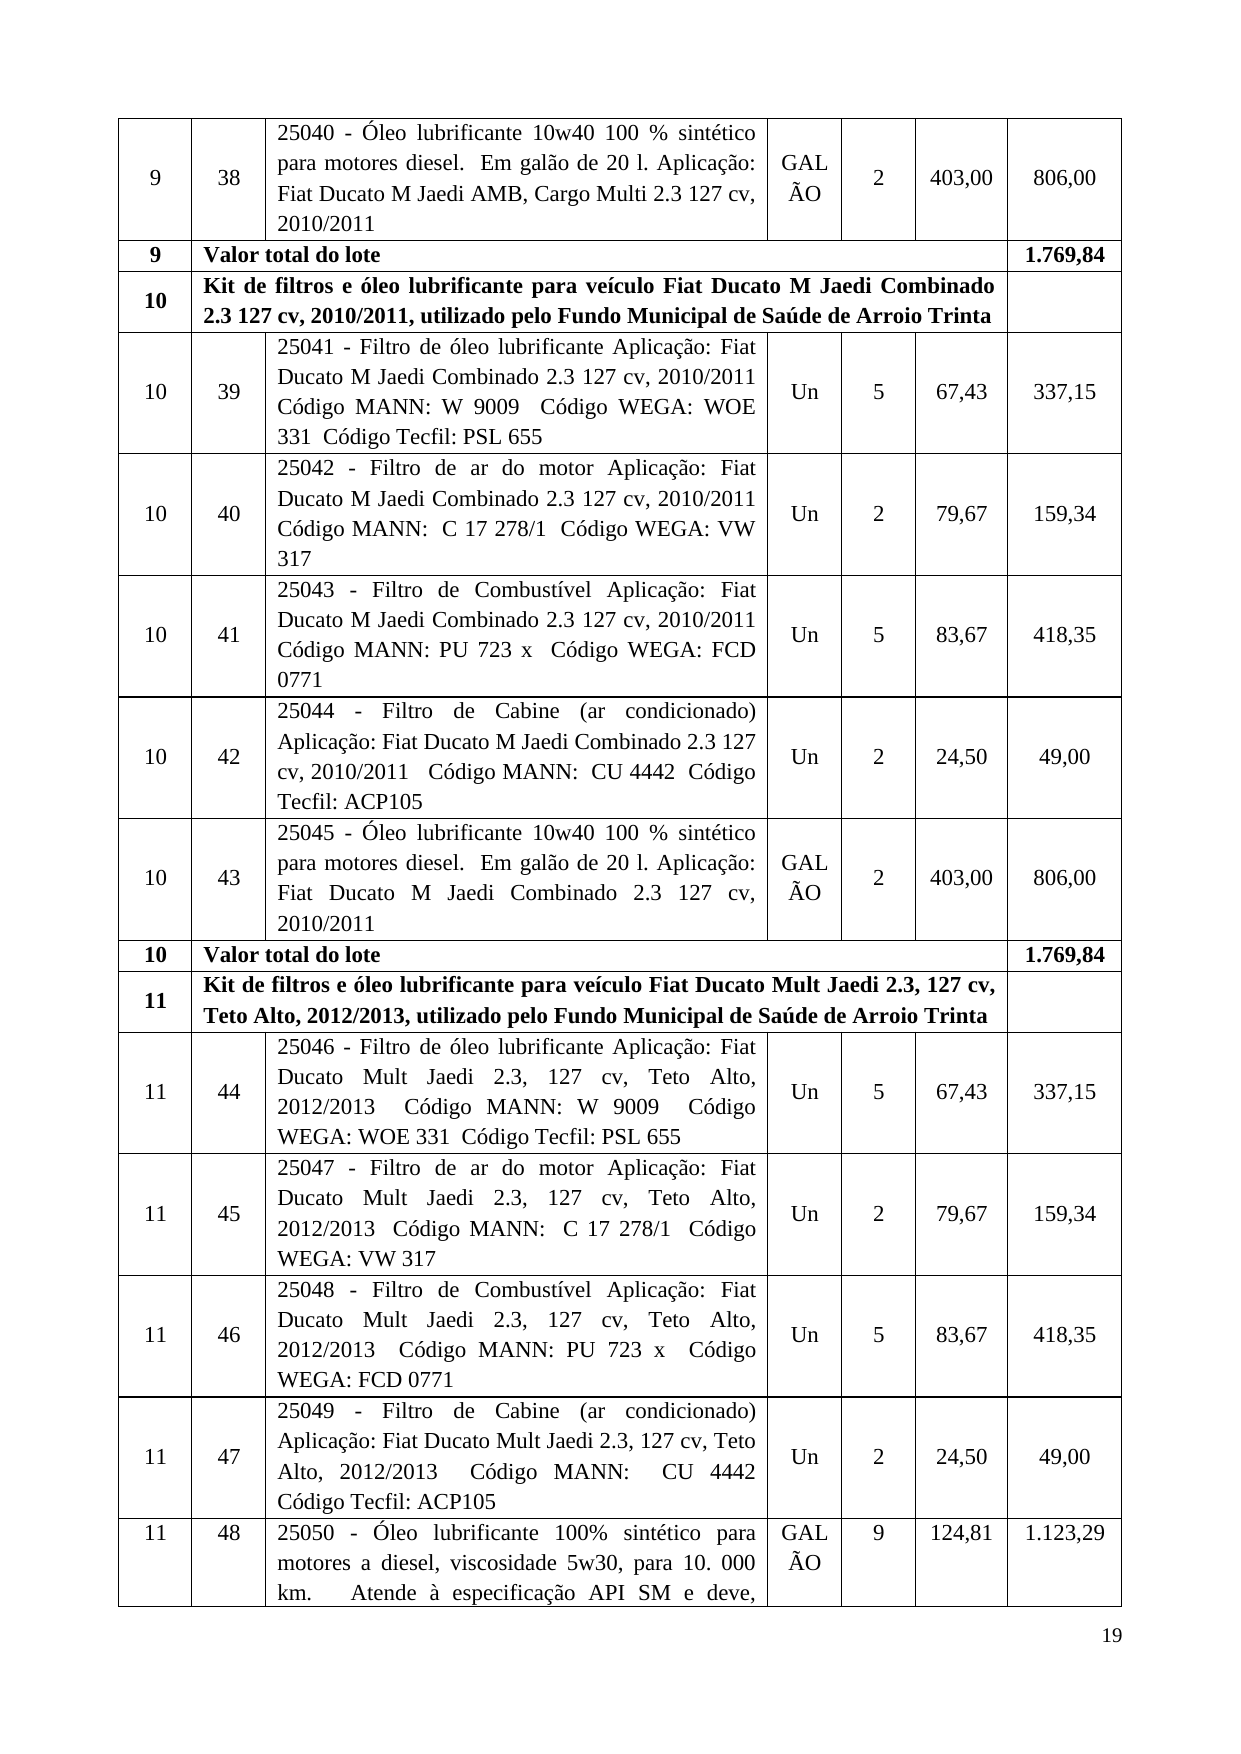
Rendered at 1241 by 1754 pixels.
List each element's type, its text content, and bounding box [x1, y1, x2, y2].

table_cell 2 [842, 698, 915, 818]
table_cell 2 [842, 819, 915, 939]
table_cell 25048 - Filtro de Combustível Aplicação: Fiat Ducato Mult Jaedi 2.3, 127 cv, Teto Alto, 2012/2013 Código MANN: PU 723 x Código WEGA: FCD 0771 [266, 1276, 767, 1396]
table_cell 10 [119, 576, 191, 696]
table_cell 67,43 [916, 333, 1007, 453]
table_cell 418,35 [1008, 1276, 1121, 1396]
table_cell 806,00 [1008, 119, 1121, 240]
table_cell 46 [192, 1276, 265, 1396]
table_cell 11 [119, 972, 191, 1032]
table_cell 25040 - Óleo lubrificante 10w40 100 % sintético para motores diesel. Em galão de 20 l. Aplicação: Fiat Ducato M Jaedi AMB, Cargo Multi 2.3 127 cv, 2010/2011 [266, 119, 767, 240]
table_cell 45 [192, 1154, 265, 1275]
table_cell 25047 - Filtro de ar do motor Aplicação: Fiat Ducato Mult Jaedi 2.3, 127 cv, Teto Alto, 2012/2013 Código MANN: C 17 278/1 Código WEGA: VW 317 [266, 1154, 767, 1275]
table_cell 418,35 [1008, 576, 1121, 696]
table_cell 5 [842, 1033, 915, 1153]
table_cell 11 [119, 1276, 191, 1396]
table_cell 25044 - Filtro de Cabine (ar condicionado) Aplicação: Fiat Ducato M Jaedi Combinado 2.3 127 cv, 2010/2011 Código MANN: CU 4442 Código Tecfil: ACP105 [266, 698, 767, 818]
table_cell 10 [119, 819, 191, 939]
table_cell 124,81 [916, 1519, 1007, 1606]
table_cell 2 [842, 1154, 915, 1275]
table_cell Kit de filtros e óleo lubrificante para veículo Fiat Ducato Mult Jaedi 2.3, 127 cv, Teto Alto, 2012/2013, utilizado pelo Fundo Municipal de Saúde de Arroio Trinta [192, 972, 1007, 1032]
table_cell 79,67 [916, 454, 1007, 575]
table_cell Valor total do lote [192, 941, 1007, 971]
table_cell 403,00 [916, 819, 1007, 939]
table_cell 38 [192, 119, 265, 240]
table_cell 42 [192, 698, 265, 818]
table_cell 44 [192, 1033, 265, 1153]
table_cell 9 [119, 119, 191, 240]
table_cell 47 [192, 1398, 265, 1518]
table_cell Un [768, 576, 841, 696]
table_cell 25045 - Óleo lubrificante 10w40 100 % sintético para motores diesel. Em galão de 20 l. Aplicação: Fiat Ducato M Jaedi Combinado 2.3 127 cv, 2010/2011 [266, 819, 767, 939]
table_cell 337,15 [1008, 333, 1121, 453]
table_cell 79,67 [916, 1154, 1007, 1275]
table_cell 39 [192, 333, 265, 453]
table_cell 25043 - Filtro de Combustível Aplicação: Fiat Ducato M Jaedi Combinado 2.3 127 cv, 2010/2011 Código MANN: PU 723 x Código WEGA: FCD 0771 [266, 576, 767, 696]
table_cell 25046 - Filtro de óleo lubrificante Aplicação: Fiat Ducato Mult Jaedi 2.3, 127 cv, Teto Alto, 2012/2013 Código MANN: W 9009 Código WEGA: WOE 331 Código Tecfil: PSL 655 [266, 1033, 767, 1153]
table_cell 10 [119, 333, 191, 453]
table_cell 25049 - Filtro de Cabine (ar condicionado) Aplicação: Fiat Ducato Mult Jaedi 2.3, 127 cv, Teto Alto, 2012/2013 Código MANN: CU 4442 Código Tecfil: ACP105 [266, 1398, 767, 1518]
table_cell [1008, 272, 1121, 332]
table_cell 159,34 [1008, 454, 1121, 575]
table_cell 806,00 [1008, 819, 1121, 939]
table_cell 1.769,84 [1008, 241, 1121, 271]
table_cell 83,67 [916, 1276, 1007, 1396]
table_cell 41 [192, 576, 265, 696]
table_cell 40 [192, 454, 265, 575]
table_cell [1008, 972, 1121, 1032]
table_cell Un [768, 454, 841, 575]
table_cell 11 [119, 1154, 191, 1275]
table_cell 10 [119, 698, 191, 818]
table_cell 9 [119, 241, 191, 271]
table_cell 5 [842, 333, 915, 453]
table_cell 1.123,29 [1008, 1519, 1121, 1606]
table_cell 24,50 [916, 1398, 1007, 1518]
table_cell 10 [119, 454, 191, 575]
table_cell 5 [842, 576, 915, 696]
table_cell 2 [842, 119, 915, 240]
table_cell 10 [119, 272, 191, 332]
table_cell 49,00 [1008, 1398, 1121, 1518]
table_cell GALÃO [768, 1519, 841, 1606]
table_cell Kit de filtros e óleo lubrificante para veículo Fiat Ducato M Jaedi Combinado 2.3 127 cv, 2010/2011, utilizado pelo Fundo Municipal de Saúde de Arroio Trinta [192, 272, 1007, 332]
table_cell 9 [842, 1519, 915, 1606]
table_cell Un [768, 698, 841, 818]
table_cell 49,00 [1008, 698, 1121, 818]
table_cell 11 [119, 1033, 191, 1153]
table_cell Valor total do lote [192, 241, 1007, 271]
table_cell 2 [842, 1398, 915, 1518]
table_cell Un [768, 1276, 841, 1396]
table_cell GALÃO [768, 119, 841, 240]
table_cell 83,67 [916, 576, 1007, 696]
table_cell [266, 1519, 767, 1606]
table_cell 403,00 [916, 119, 1007, 240]
table_cell 159,34 [1008, 1154, 1121, 1275]
table_cell 11 [119, 1398, 191, 1518]
table_cell GALÃO [768, 819, 841, 939]
table_cell 2 [842, 454, 915, 575]
table_cell 48 [192, 1519, 265, 1606]
table_cell 5 [842, 1276, 915, 1396]
table_cell Un [768, 333, 841, 453]
table_cell Un [768, 1154, 841, 1275]
table_cell 25041 - Filtro de óleo lubrificante Aplicação: Fiat Ducato M Jaedi Combinado 2.3 127 cv, 2010/2011 Código MANN: W 9009 Código WEGA: WOE 331 Código Tecfil: PSL 655 [266, 333, 767, 453]
table_cell 67,43 [916, 1033, 1007, 1153]
table_cell 25042 - Filtro de ar do motor Aplicação: Fiat Ducato M Jaedi Combinado 2.3 127 cv, 2010/2011 Código MANN: C 17 278/1 Código WEGA: VW 317 [266, 454, 767, 575]
table_cell 11 [119, 1519, 191, 1606]
table_cell 24,50 [916, 698, 1007, 818]
table_cell 337,15 [1008, 1033, 1121, 1153]
table_cell Un [768, 1398, 841, 1518]
table_cell 43 [192, 819, 265, 939]
table_cell 1.769,84 [1008, 941, 1121, 971]
table_cell Un [768, 1033, 841, 1153]
table_cell 10 [119, 941, 191, 971]
